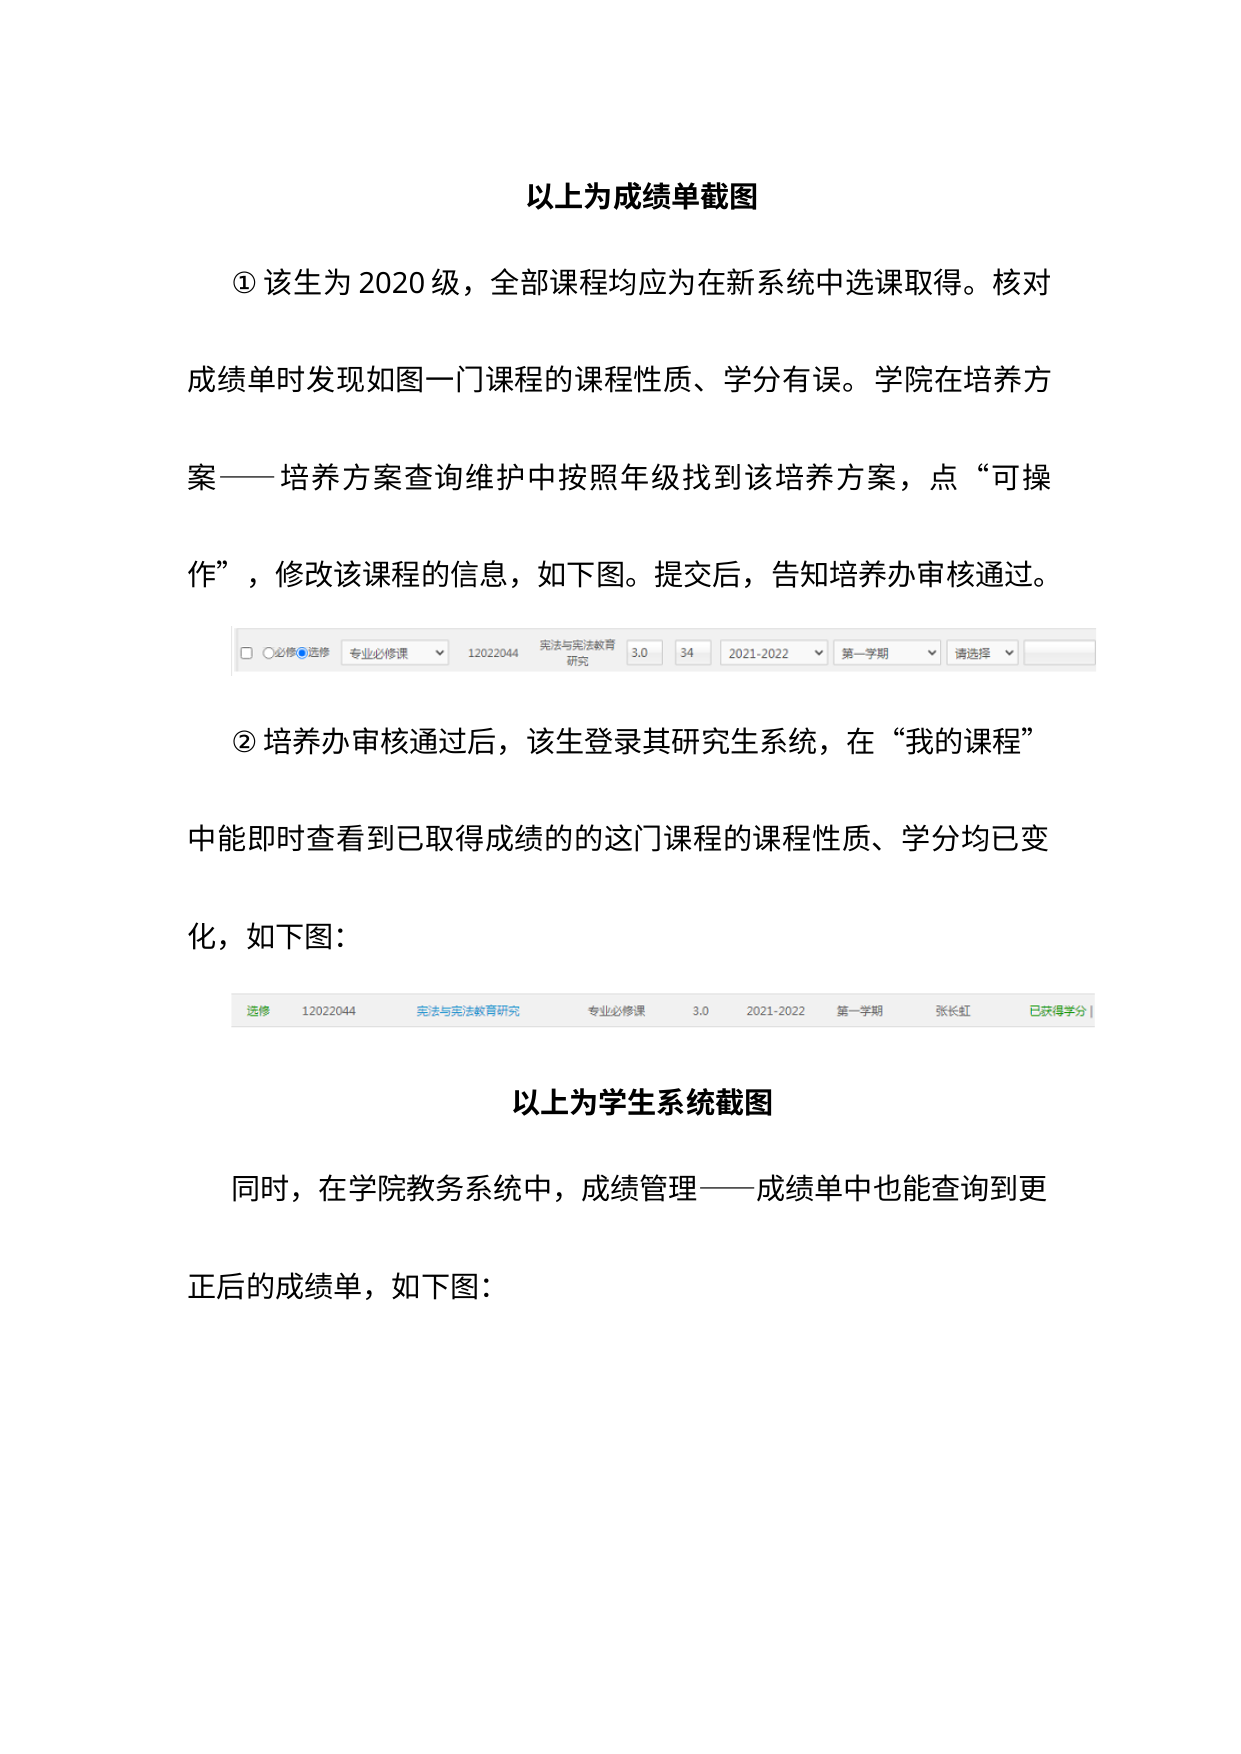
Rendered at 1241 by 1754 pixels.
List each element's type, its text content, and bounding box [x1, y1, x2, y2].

picture [231, 988, 1097, 1036]
text ①该生为2020级，全部课程均应为在新系统中选课取得。核对成绩单时发现如图一门课程的课程性质、学分有误。学院在培养方案——培养方案查询维护中按照年级找到该培养方案，点“可操作”，修改该课程的信息，如下图。提交后，告知培养办审核通过。 [187, 248, 1053, 606]
text ②培养办审核通过后，该生登录其研究生系统，在“我的课程”中能即时查看到已取得成绩的的这门课程的课程性质、学分均已变化，如下图： [187, 707, 1053, 967]
picture [231, 626, 1097, 676]
text 以上为学生系统截图 [187, 1068, 1053, 1133]
text 同时，在学院教务系统中，成绩管理——成绩单中也能查询到更正后的成绩单，如下图： [187, 1154, 1053, 1317]
text 以上为成绩单截图 [187, 162, 1053, 227]
